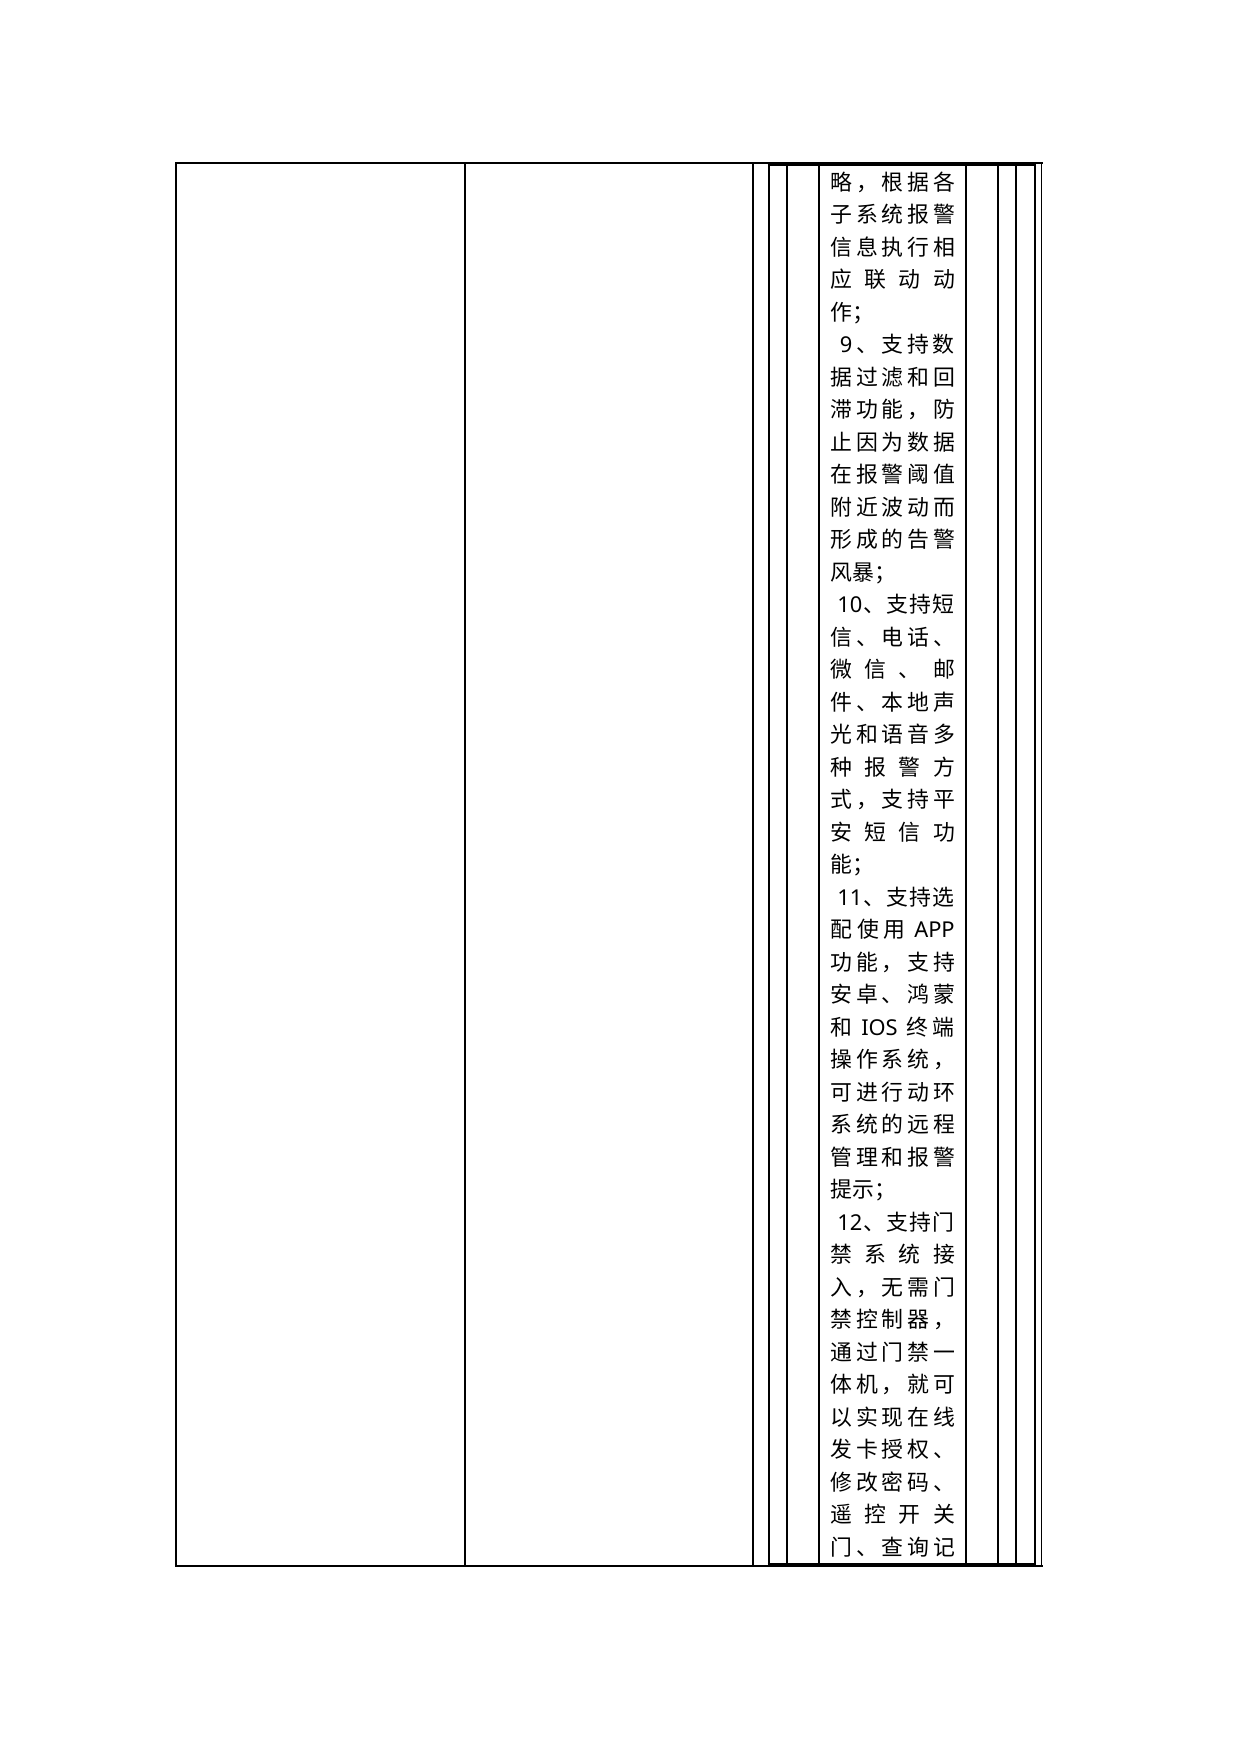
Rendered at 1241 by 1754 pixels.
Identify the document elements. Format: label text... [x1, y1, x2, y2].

table_cell [999, 166, 1015, 1563]
table_cell [1017, 166, 1034, 1563]
table_cell [967, 166, 997, 1563]
table_cell [754, 164, 768, 1565]
table_cell [788, 166, 818, 1563]
table_cell [1036, 164, 1041, 1565]
table_cell [820, 166, 965, 1563]
table_cell 1 [177, 164, 464, 1565]
table_cell [770, 166, 786, 1563]
table_cell [466, 164, 752, 1565]
